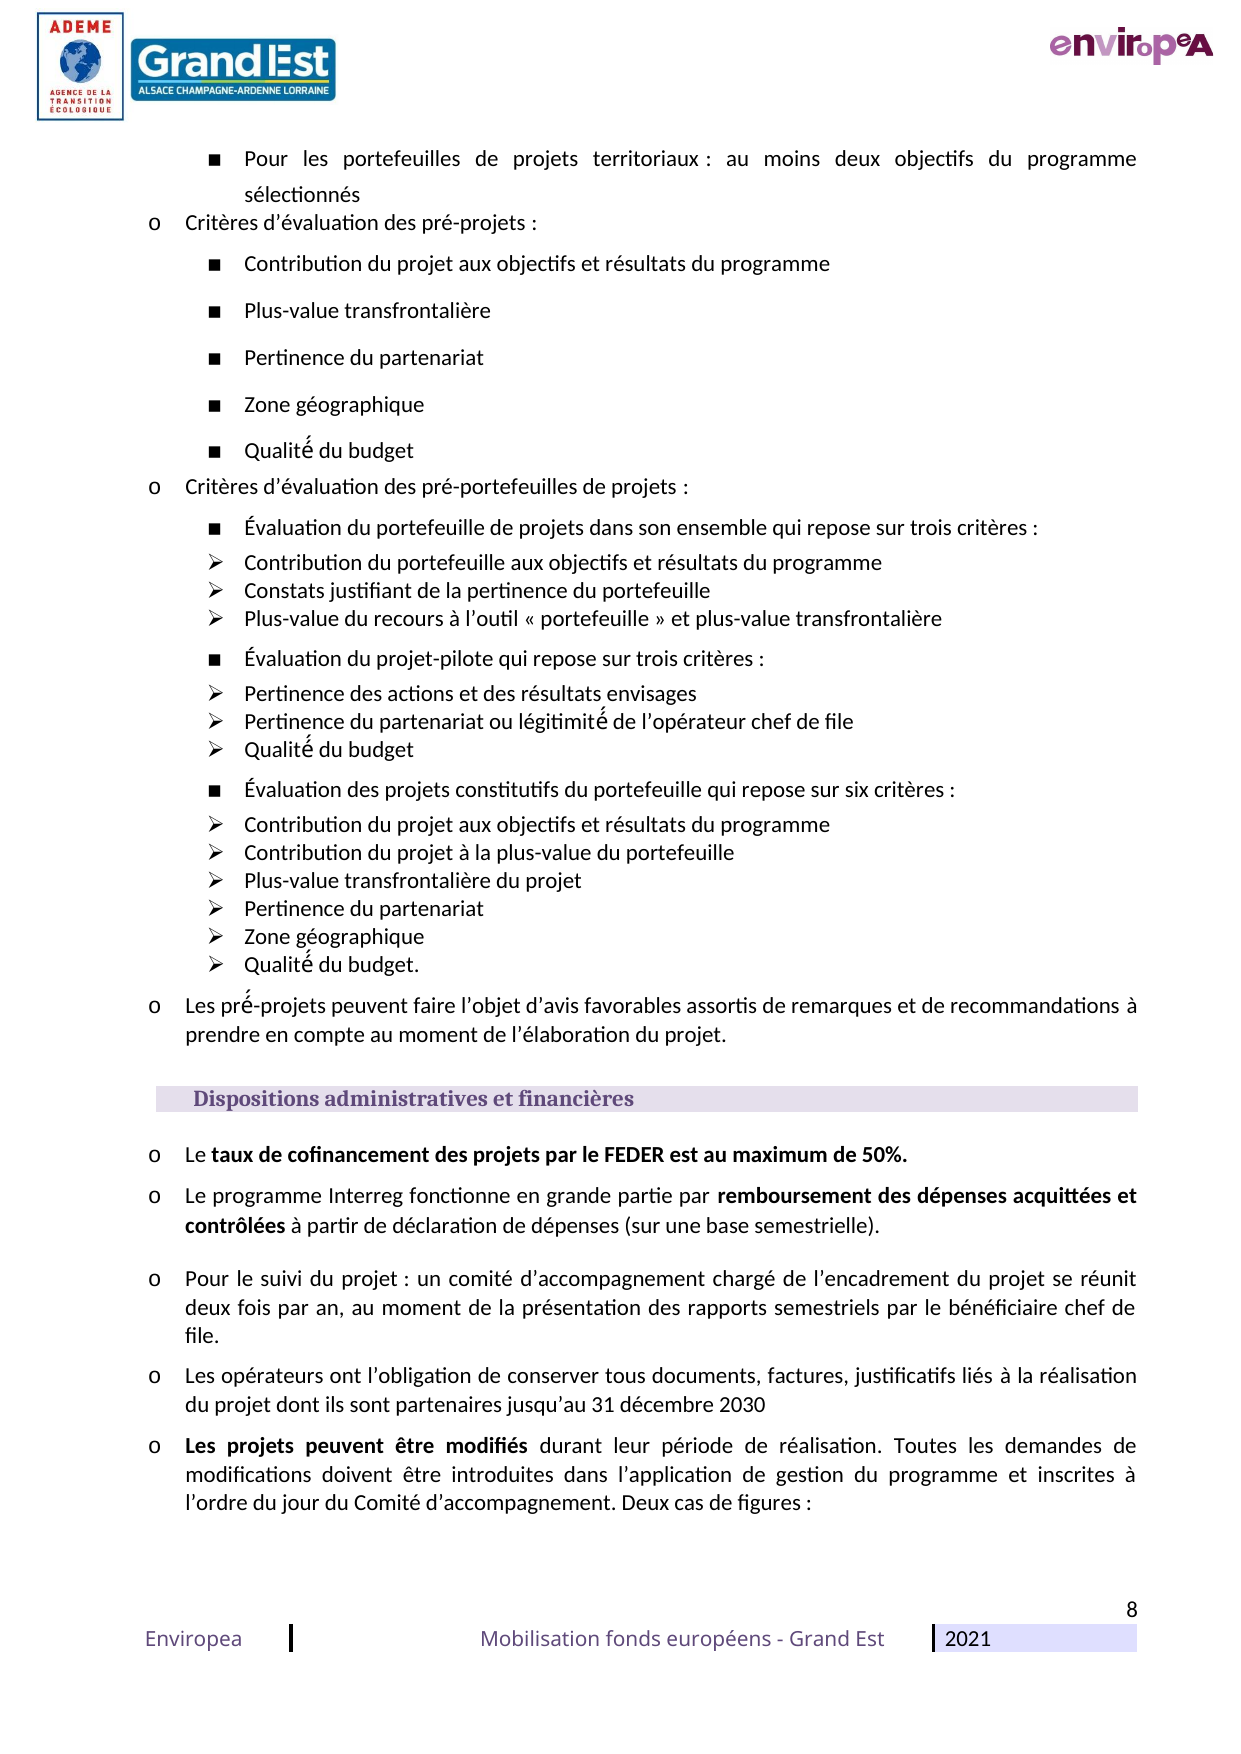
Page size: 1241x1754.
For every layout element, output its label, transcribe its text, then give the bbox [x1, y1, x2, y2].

list Plus-value transfrontalière [207, 284, 1138, 331]
list Le taux de cofinancement des projets par le FEDER est au maximum de 50%. [148, 1140, 1138, 1169]
list Contribution du projet à la plus-value du portefeuille [207, 838, 1138, 866]
subtitle Dispositions administratives et financières [156, 1086, 1138, 1112]
list Zone géographique [207, 378, 1138, 425]
list Évaluation des projets constitutifs du portefeuille qui repose sur six critères : [207, 763, 1138, 810]
list Les pré́-projets peuvent faire l’objet d’avis favorables assortis de remarques et de recommandations à prendre en compte au moment de l’élaboration du projet. [148, 991, 1138, 1048]
list Les opérateurs ont l’obligation de conserver tous documents, factures, justificatifs liés à la réalisation du projet dont ils sont partenaires jusqu’au 31 décembre 2030 [148, 1361, 1138, 1419]
list Pour le suivi du projet : un comité d’accompagnement chargé de l’encadrement du projet se réunit deux fois par an, au moment de la présentation des rapports semestriels par le bénéficiaire chef de file. [148, 1264, 1138, 1349]
list Plus-value transfrontalière du projet [207, 866, 1138, 894]
list Pour les portefeuilles de projets territoriaux : au moins deux objectifs du programme sélectionnés [207, 133, 1138, 208]
list Constats justifiant de la pertinence du portefeuille [207, 576, 1138, 604]
list Critères d’évaluation des pré-portefeuilles de projets : [148, 472, 1138, 501]
list Contribution du portefeuille aux objectifs et résultats du programme [207, 548, 1138, 576]
list Qualité́ du budget [207, 425, 1138, 472]
list Contribution du projet aux objectifs et résultats du programme [207, 810, 1138, 838]
list Le programme Interreg fonctionne en grande partie par remboursement des dépenses acquittées et contrôlées à partir de déclaration de dépenses (sur une base semestrielle). [148, 1182, 1138, 1239]
list Pertinence du partenariat [207, 894, 1138, 922]
list Qualité́ du budget. [207, 950, 1138, 978]
list Les projets peuvent être modifiés durant leur période de réalisation. Toutes les demandes de modifications doivent être introduites dans l’application de gestion du programme et inscrites à l’ordre du jour du Comité d’accompagnement. Deux cas de figures : [148, 1431, 1138, 1516]
picture [1050, 27, 1214, 65]
list Pertinence du partenariat ou légitimité́ de l’opérateur chef de file [207, 707, 1138, 735]
list Pertinence du partenariat [207, 331, 1138, 378]
list Évaluation du projet-pilote qui repose sur trois critères : [207, 632, 1138, 679]
list Zone géographique [207, 922, 1138, 950]
list Évaluation du portefeuille de projets dans son ensemble qui repose sur trois critères : [207, 501, 1138, 548]
list Pertinence des actions et des résultats envisages [207, 679, 1138, 707]
list Contribution du projet aux objectifs et résultats du programme [207, 237, 1138, 284]
list Critères d’évaluation des pré-projets : [148, 208, 1138, 237]
list Qualité́ du budget [207, 735, 1138, 763]
list Plus-value du recours à l’outil « portefeuille » et plus-value transfrontalière [207, 604, 1138, 632]
picture [25, 8, 339, 124]
